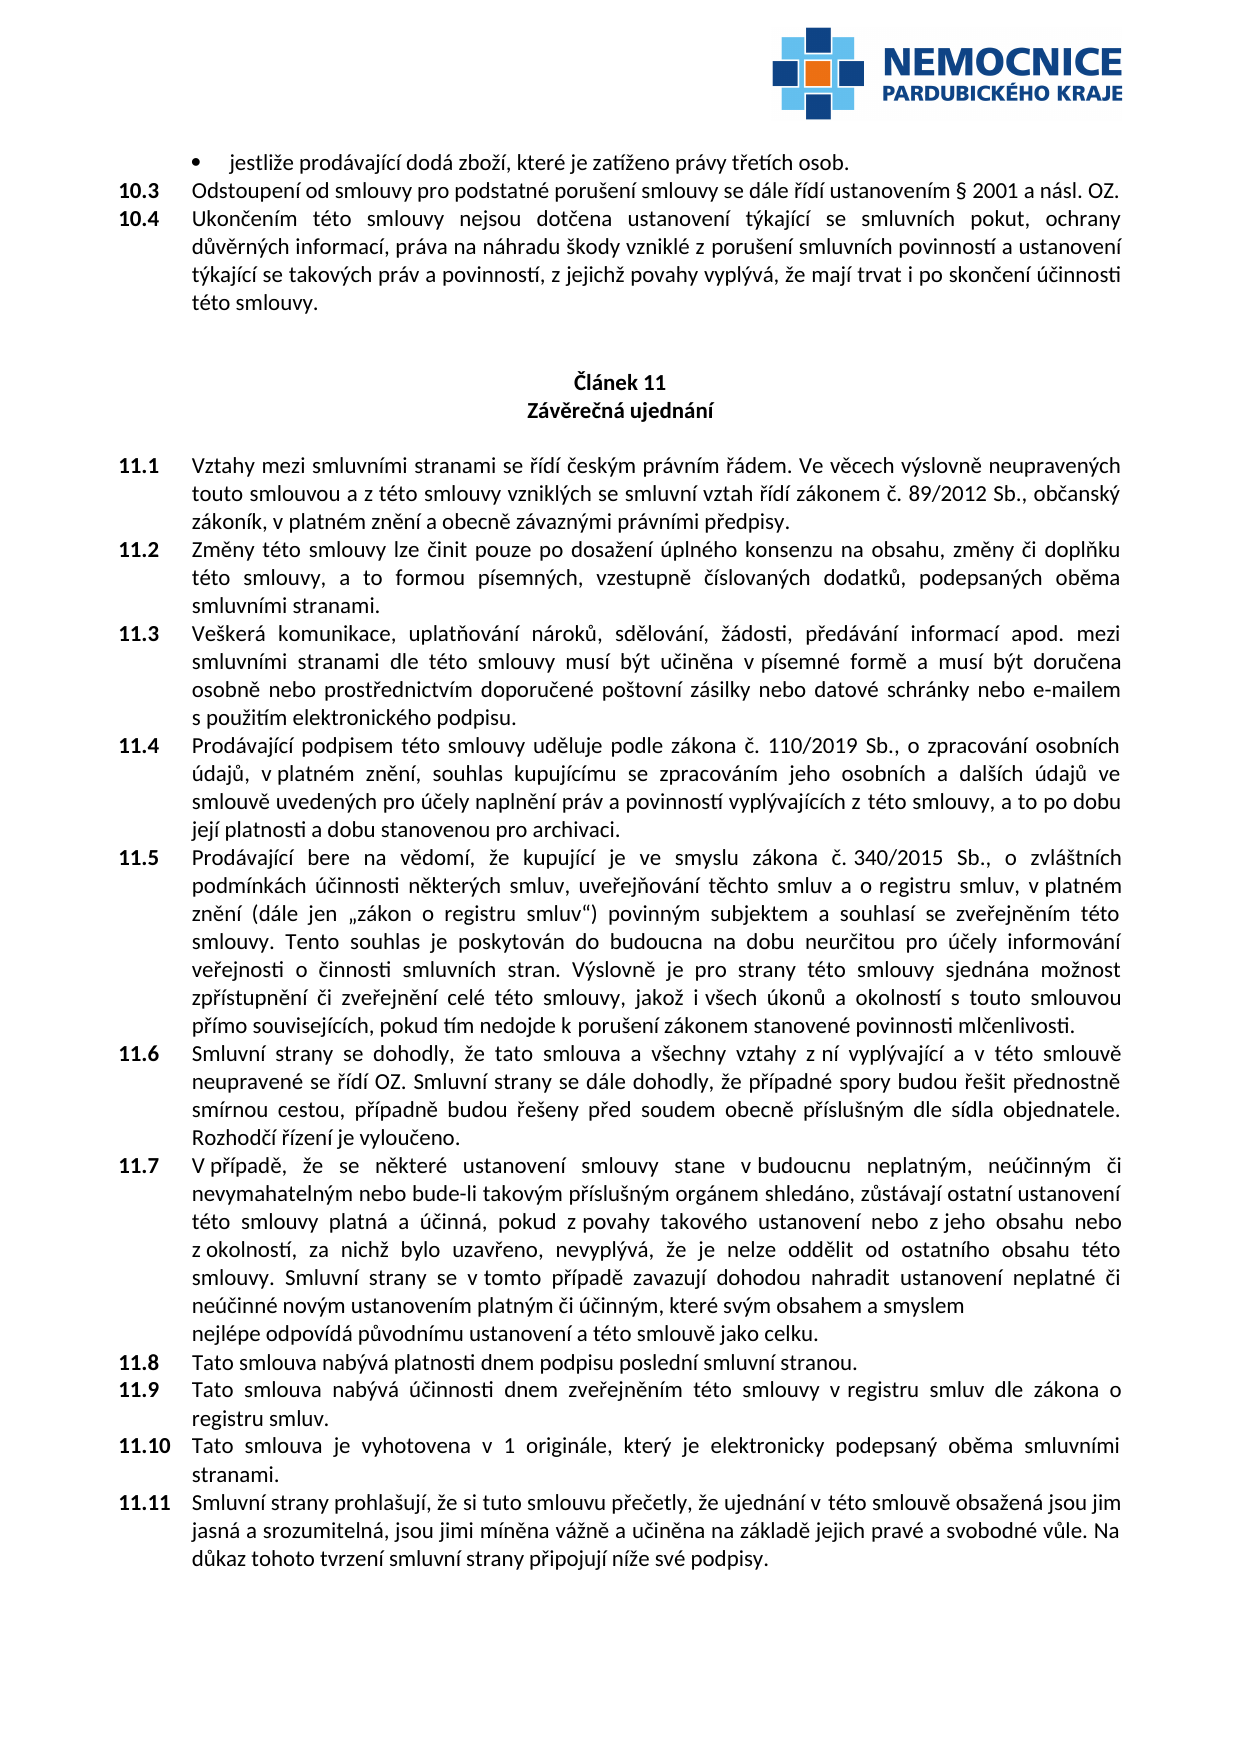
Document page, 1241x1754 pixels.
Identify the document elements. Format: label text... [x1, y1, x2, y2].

text 11.5 Prodávající bere na vědomí, že kupující je ve smyslu zákona č. 340/2015 Sb., o zvláštních podmínkách účinnosti některých smluv, uveřejňování těchto smluv a o registru smluv, v platném znění (dále jen „zákon o registru smluv“) povinným subjektem a souhlasí se zveřejněním této smlouvy. Tento souhlas je poskytován do budoucna na dobu neurčitou pro účely informování veřejnosti o činnosti smluvních stran. Výslovně je pro strany této smlouvy sjednána možnost zpřístupnění či zveřejnění celé této smlouvy, jakož i všech úkonů a okolností s touto smlouvou přímo souvisejících, pokud tím nedojde k porušení zákonem stanovené povinnosti mlčenlivosti. [118, 843, 1122, 1039]
text 11.3 Veškerá komunikace, uplatňování nároků, sdělování, žádosti, předávání informací apod. mezi smluvními stranami dle této smlouvy musí být učiněna v písemné formě a musí být doručena osobně nebo prostřednictvím doporučené poštovní zásilky nebo datové schránky nebo e-mailem s použitím elektronického podpisu. [118, 619, 1122, 731]
picture [771, 27, 1123, 121]
text 11.9 Tato smlouva nabývá účinnosti dnem zveřejněním této smlouvy v registru smluv dle zákona o registru smluv. [118, 1376, 1122, 1432]
list jestliže prodávající dodá zboží, které je zatíženo právy třetích osob. [192, 148, 1122, 176]
text Závěrečná ujednání [118, 397, 1122, 424]
text 11.7 V případě, že se některé ustanovení smlouvy stane v budoucnu neplatným, neúčinným či nevymahatelným nebo bude-li takovým příslušným orgánem shledáno, zůstávají ostatní ustanovení této smlouvy platná a účinná, pokud z povahy takového ustanovení nebo z jeho obsahu nebo z okolností, za nichž bylo uzavřeno, nevyplývá, že je nelze oddělit od ostatního obsahu této smlouvy. Smluvní strany se v tomto případě zavazují dohodou nahradit ustanovení neplatné či neúčinné novým ustanovením platným či účinným, které svým obsahem a smyslem [118, 1151, 1122, 1319]
text 11.1 Vztahy mezi smluvními stranami se řídí českým právním řádem. Ve věcech výslovně neupravených touto smlouvou a z této smlouvy vzniklých se smluvní vztah řídí zákonem č. 89/2012 Sb., občanský zákoník, v platném znění a obecně závaznými právními předpisy. [118, 451, 1122, 535]
text Článek 11 [118, 368, 1122, 397]
text 10.4 Ukončením této smlouvy nejsou dotčena ustanovení týkající se smluvních pokut, ochrany důvěrných informací, práva na náhradu škody vzniklé z porušení smluvních povinností a ustanovení týkající se takových práv a povinností, z jejichž povahy vyplývá, že mají trvat i po skončení účinnosti této smlouvy. [118, 204, 1122, 316]
text 11.6 Smluvní strany se dohodly, že tato smlouva a všechny vztahy z ní vyplývající a v této smlouvě neupravené se řídí OZ. Smluvní strany se dále dohodly, že případné spory budou řešit přednostně smírnou cestou, případně budou řešeny před soudem obecně příslušným dle sídla objednatele. Rozhodčí řízení je vyloučeno. [118, 1039, 1122, 1151]
text 11.4 Prodávající podpisem této smlouvy uděluje podle zákona č. 110/2019 Sb., o zpracování osobních údajů, v platném znění, souhlas kupujícímu se zpracováním jeho osobních a dalších údajů ve smlouvě uvedených pro účely naplnění práv a povinností vyplývajících z této smlouvy, a to po dobu její platnosti a dobu stanovenou pro archivaci. [118, 731, 1122, 843]
text 11.8 Tato smlouva nabývá platnosti dnem podpisu poslední smluvní stranou. [118, 1348, 1122, 1376]
text 11.10 Tato smlouva je vyhotovena v 1 originále, který je elektronicky podepsaný oběma smluvními stranami. [118, 1432, 1122, 1488]
text 10.3 Odstoupení od smlouvy pro podstatné porušení smlouvy se dále řídí ustanovením § 2001 a násl. OZ. [118, 176, 1122, 204]
text 11.11 Smluvní strany prohlašují, že si tuto smlouvu přečetly, že ujednání v této smlouvě obsažená jsou jim jasná a srozumitelná, jsou jimi míněna vážně a učiněna na základě jejich pravé a svobodné vůle. Na důkaz tohoto tvrzení smluvní strany připojují níže své podpisy. [118, 1488, 1122, 1572]
text nejlépe odpovídá původnímu ustanovení a této smlouvě jako celku. [192, 1319, 1122, 1348]
text 11.2 Změny této smlouvy lze činit pouze po dosažení úplného konsenzu na obsahu, změny či doplňku této smlouvy, a to formou písemných, vzestupně číslovaných dodatků, podepsaných oběma smluvními stranami. [118, 535, 1122, 619]
